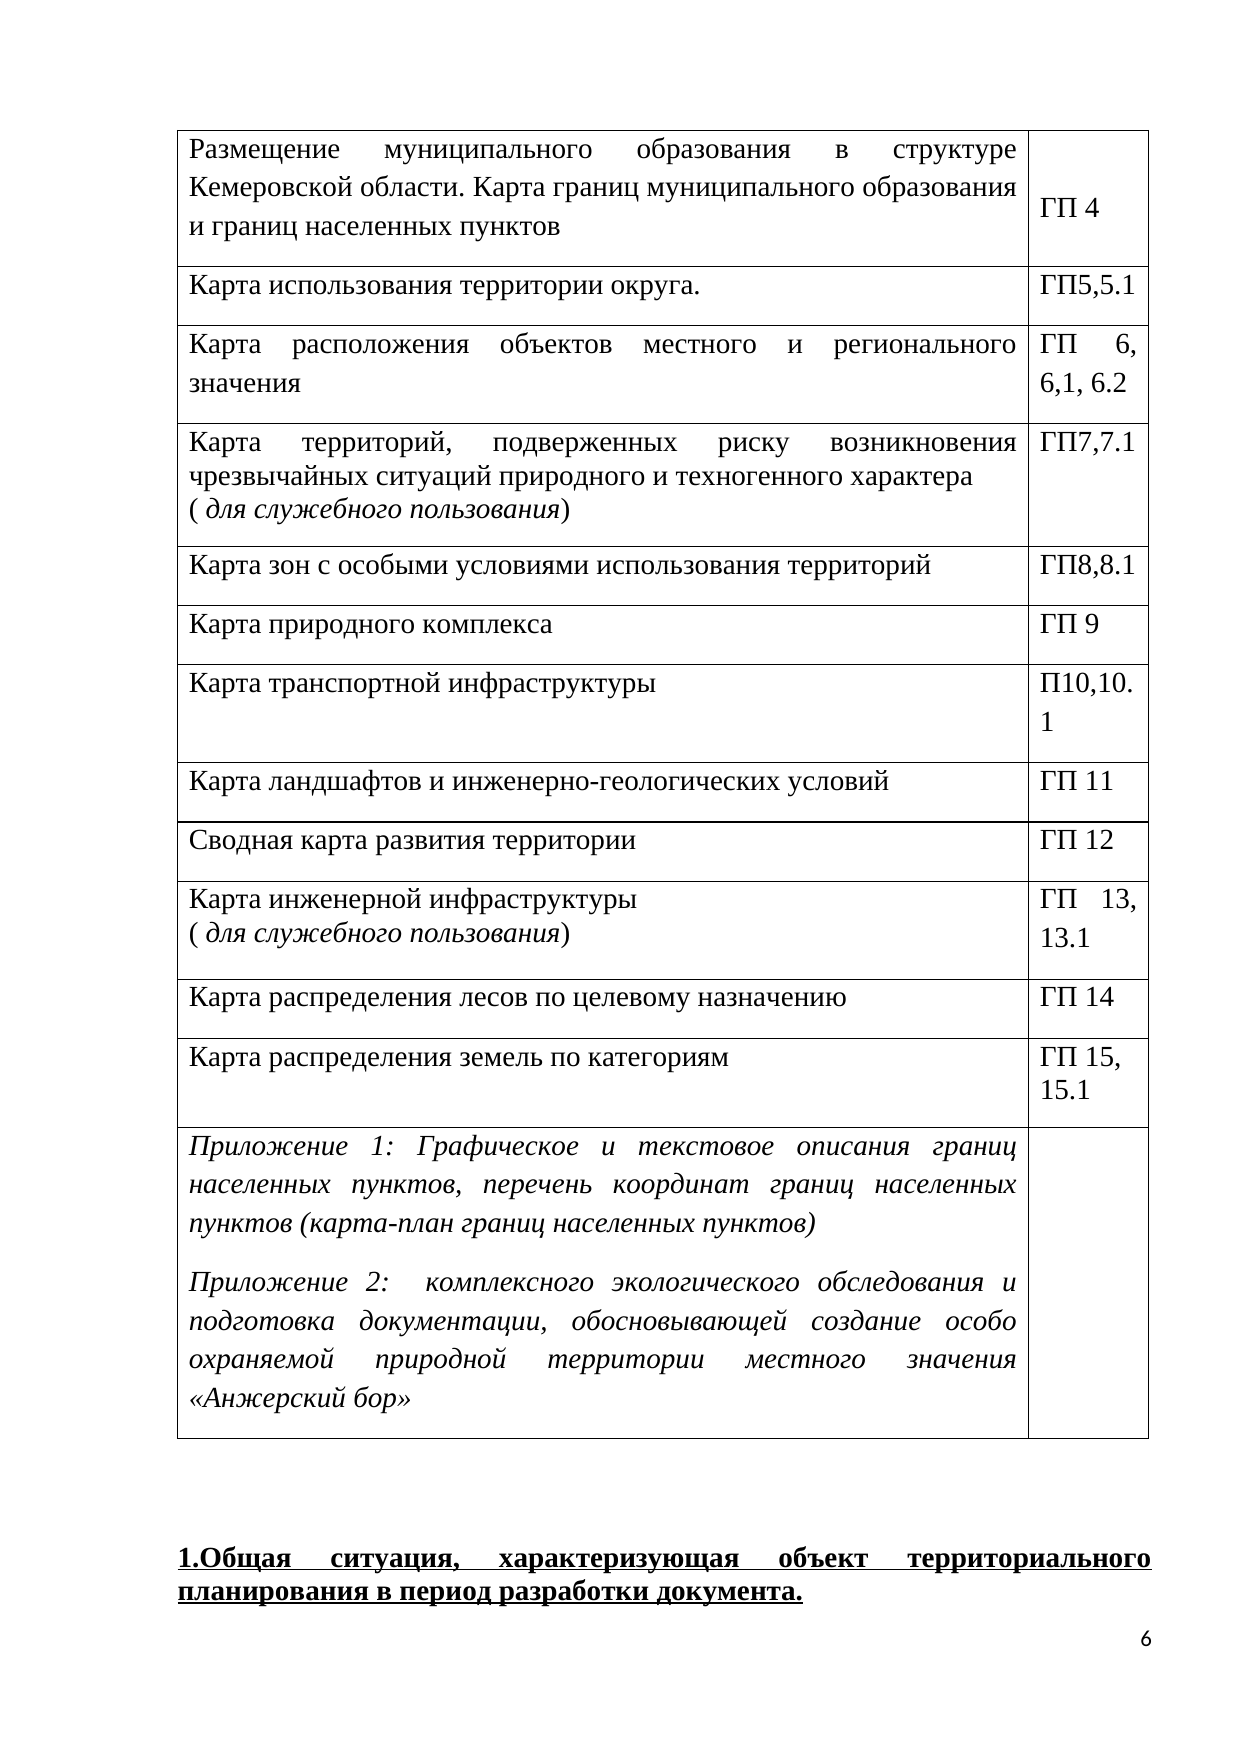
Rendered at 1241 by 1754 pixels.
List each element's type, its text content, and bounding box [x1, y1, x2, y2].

table_cell Размещение муниципального образования в структуре Кемеровской области. Карта границ муниципального образования и границ населенных пунктов [178, 131, 1028, 266]
table_cell Карта инженерной инфраструктуры ( для служебного пользования) [178, 882, 1028, 978]
table_cell П10,10.1 [1029, 665, 1148, 762]
table_cell Карта распределения лесов по целевому назначению [178, 980, 1028, 1038]
table_cell Карта расположения объектов местного и регионального значения [178, 326, 1028, 423]
table_cell ГП 6, 6,1, 6.2 [1029, 326, 1148, 423]
table_cell [1029, 1128, 1148, 1438]
table_cell Сводная карта развития территории [178, 823, 1028, 881]
list 1.Общая ситуация, характеризующая объект территориального планирования в период разработки документа. [177, 1540, 1152, 1569]
table_cell ГП 14 [1029, 980, 1148, 1038]
table_cell Карта природного комплекса [178, 606, 1028, 664]
table_cell Карта территорий, подверженных риску возникновения чрезвычайных ситуаций природного и техногенного характера ( для служебного пользования) [178, 424, 1028, 546]
table_cell Карта транспортной инфраструктуры [178, 665, 1028, 762]
table_cell Карта зон с особыми условиями использования территорий [178, 547, 1028, 605]
table_cell ГП 15, 15.1 [1029, 1039, 1148, 1127]
table_cell Карта использования территории округа. [178, 267, 1028, 325]
table_cell ГП 12 [1029, 823, 1148, 881]
table_cell ГП5,5.1 [1029, 267, 1148, 325]
table_cell ГП 4 [1029, 131, 1148, 266]
table_cell ГП 11 [1029, 763, 1148, 821]
table_cell ГП7,7.1 [1029, 424, 1148, 546]
table_cell ГП 9 [1029, 606, 1148, 664]
table_cell ГП 13, 13.1 [1029, 882, 1148, 978]
table_cell Приложение 1: Графическое и текстовое описания границ населенных пунктов, перечень координат границ населенных пунктов (карта-план границ населенных пунктов) Приложение 2: комплексного экологического обследования и подготовка документации, обосновывающей создание особо охраняемой природной территории местного значения «Анжерский бор» [178, 1128, 1028, 1438]
table_cell Карта распределения земель по категориям [178, 1039, 1028, 1127]
table_cell Карта ландшафтов и инженерно-геологических условий [178, 763, 1028, 821]
table_cell ГП8,8.1 [1029, 547, 1148, 605]
list 1.Общая ситуация, характеризующая объект территориального планирования в период разработки документа. [177, 1570, 1152, 1607]
